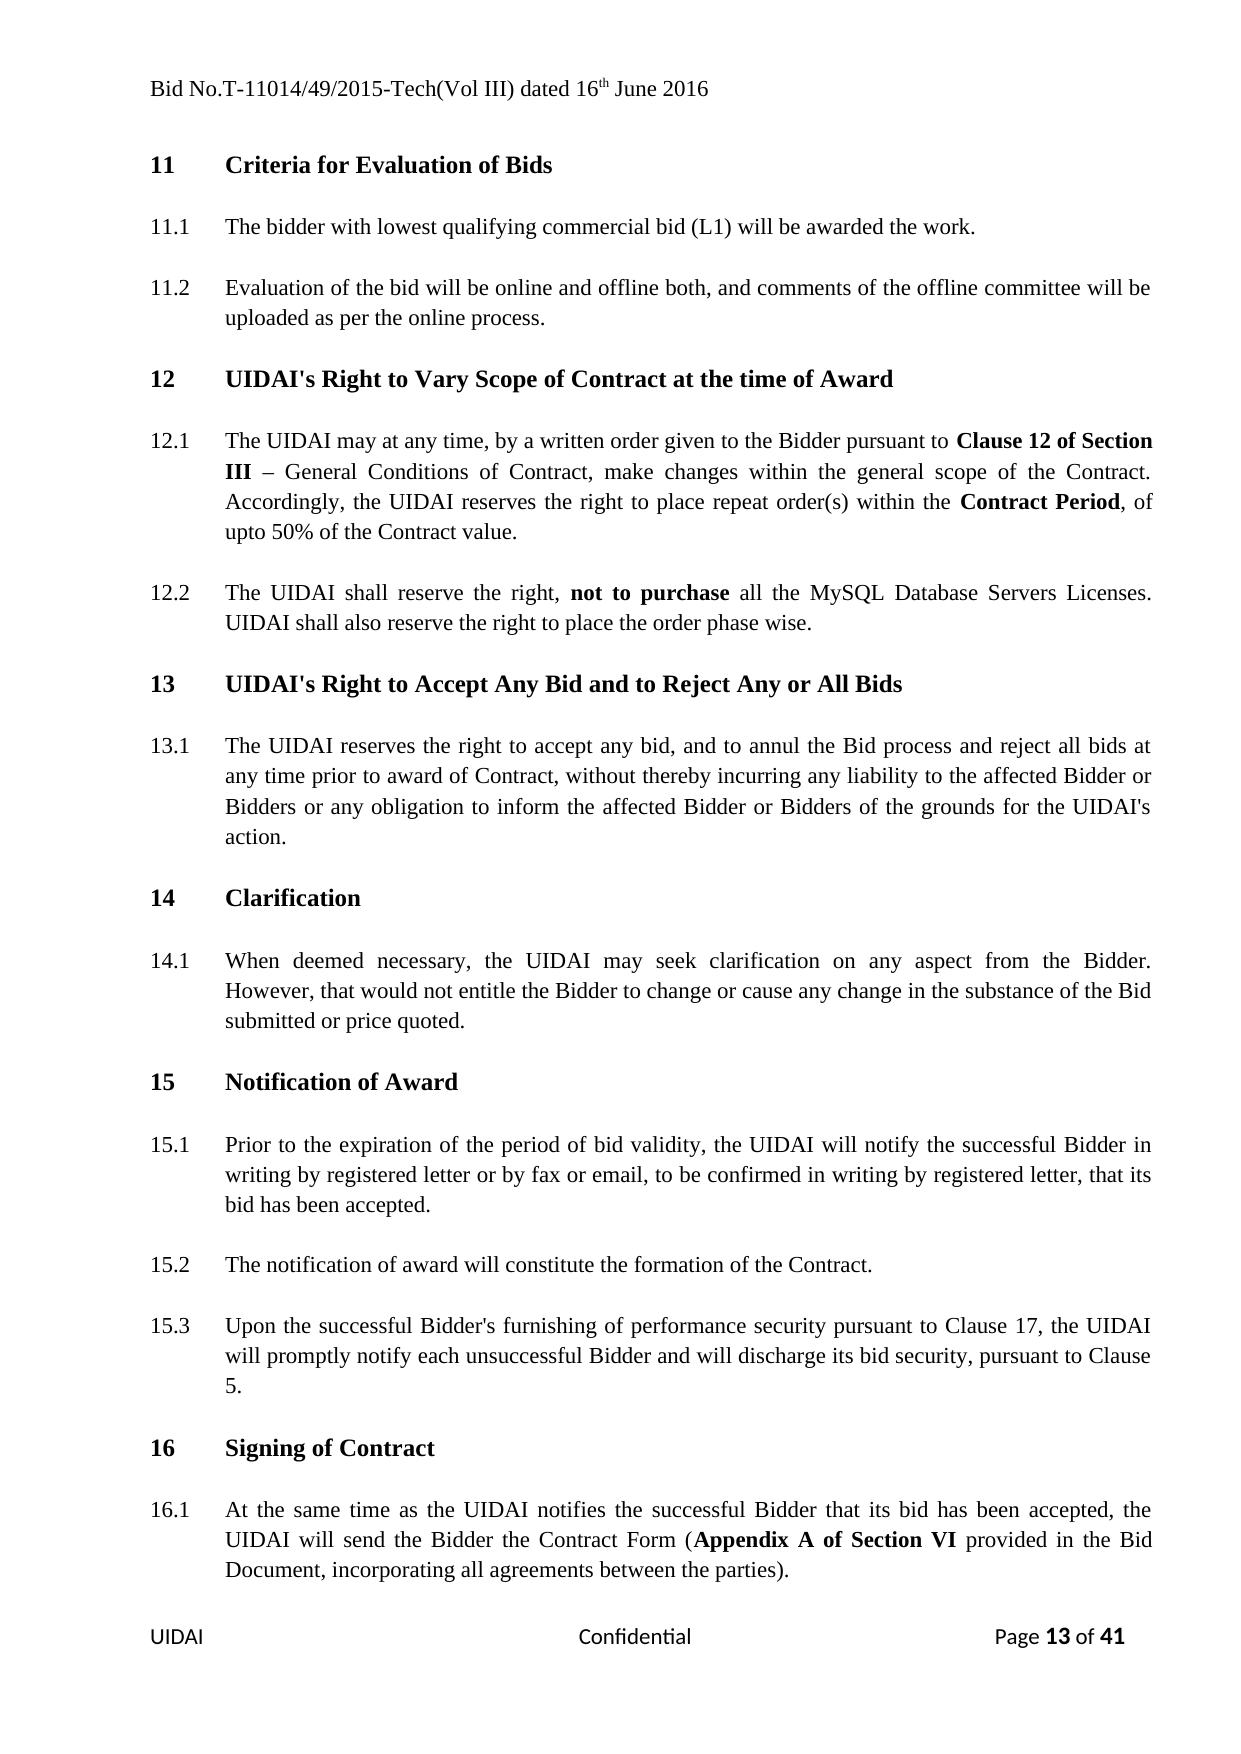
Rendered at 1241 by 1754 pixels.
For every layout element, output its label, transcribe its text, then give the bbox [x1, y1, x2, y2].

text 11.2 Evaluation of the bid will be online and offline both, and comments of the offline committee will be uploaded as per the online process. [150, 274, 1153, 330]
text 16.1 At the same time as the UIDAI notifies the successful Bidder that its bid has been accepted, the UIDAI will send the Bidder the Contract Form (Appendix A of Section VI provided in the Bid Document, incorporating all agreements between the parties). [150, 1496, 1153, 1583]
text 13.1 The UIDAI reserves the right to accept any bid, and to annul the Bid process and reject all bids at any time prior to award of Contract, without thereby incurring any liability to the affected Bidder or Bidders or any obligation to inform the affected Bidder or Bidders of the grounds for the UIDAI's action. [150, 732, 1153, 849]
subtitle 14 Clarification [150, 883, 1153, 912]
subtitle 16 Signing of Contract [150, 1433, 1153, 1462]
subtitle 11 Criteria for Evaluation of Bids [150, 150, 1153, 179]
subtitle 15 Notification of Award [150, 1067, 1153, 1096]
text 11.1 The bidder with lowest qualifying commercial bid (L1) will be awarded the work. [150, 213, 1153, 239]
text 15.1 Prior to the expiration of the period of bid validity, the UIDAI will notify the successful Bidder in writing by registered letter or by fax or email, to be confirmed in writing by registered letter, that its bid has been accepted. [150, 1131, 1153, 1217]
subtitle 12 UIDAI's Right to Vary Scope of Contract at the time of Award [150, 364, 1153, 393]
text 15.2 The notification of award will constitute the formation of the Contract. [150, 1252, 1153, 1278]
text 14.1 When deemed necessary, the UIDAI may seek clarification on any aspect from the Bidder. However, that would not entitle the Bidder to change or cause any change in the substance of the Bid submitted or price quoted. [150, 947, 1153, 1033]
text 15.3 Upon the successful Bidder's furnishing of performance security pursuant to Clause 17, the UIDAI will promptly notify each unsuccessful Bidder and will discharge its bid security, pursuant to Clause 5. [150, 1312, 1153, 1399]
subtitle 13 UIDAI's Right to Accept Any Bid and to Reject Any or All Bids [150, 669, 1153, 698]
text 12.1 The UIDAI may at any time, by a written order given to the Bidder pursuant to Clause 12 of Section III – General Conditions of Contract, make changes within the general scope of the Contract. Accordingly, the UIDAI reserves the right to place repeat order(s) within the Contract Period, of upto 50% of the Contract value. [150, 427, 1153, 544]
text 12.2 The UIDAI shall reserve the right, not to purchase all the MySQL Database Servers Licenses. UIDAI shall also reserve the right to place the order phase wise. [150, 578, 1153, 635]
